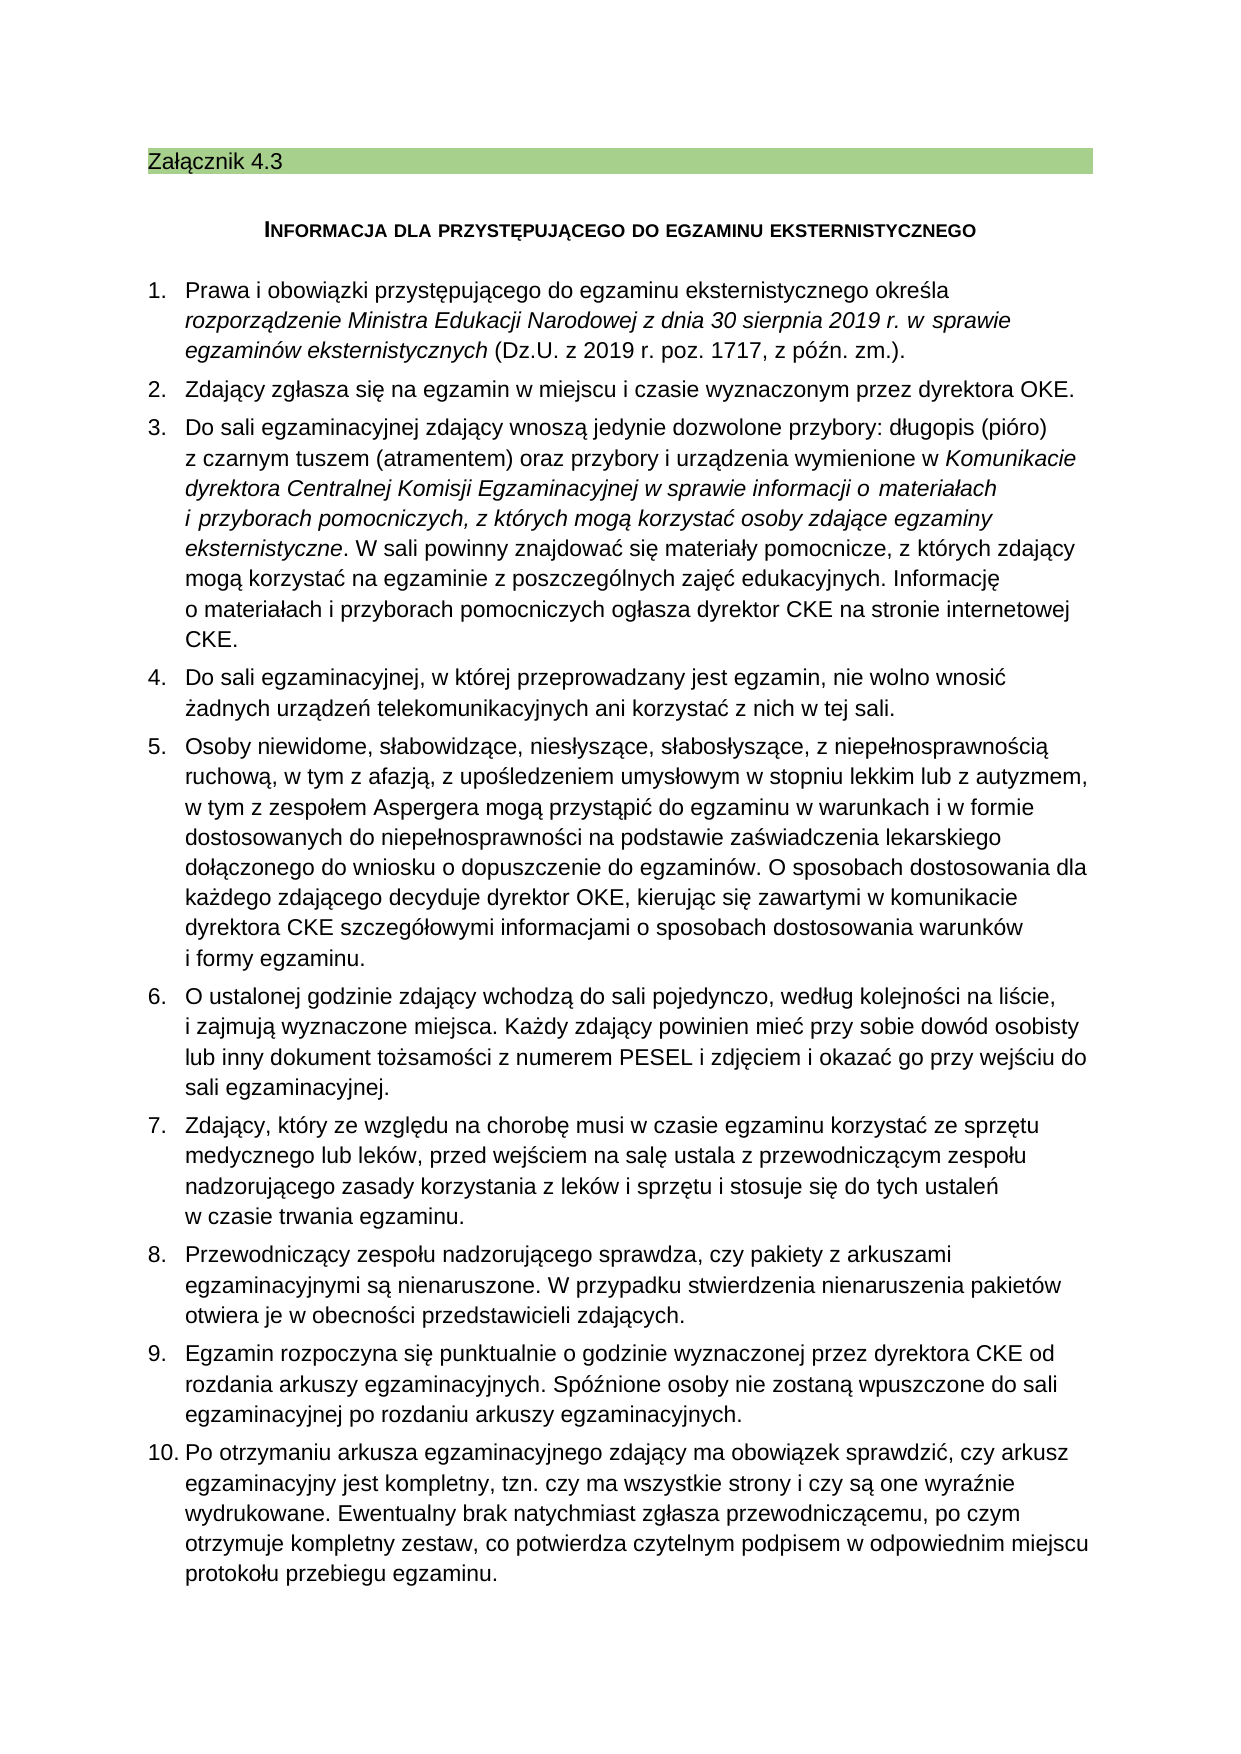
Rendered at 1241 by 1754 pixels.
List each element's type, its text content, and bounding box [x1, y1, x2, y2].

text Załącznik 4.3 [148, 148, 1093, 174]
list Do sali egzaminacyjnej, w której przeprowadzany jest egzamin, nie wolno wnosić żadnych urządzeń telekomunikacyjnych ani korzystać z nich w tej sali. [148, 664, 1093, 721]
list Prawa i obowiązki przystępującego do egzaminu eksternistycznego określa rozporządzenie Ministra Edukacji Narodowej z dnia 30 sierpnia 2019 r. w sprawie egzaminów eksternistycznych (Dz.U. z 2019 r. poz. 1717, z późn. zm.). [148, 277, 1093, 363]
list O ustalonej godzinie zdający wchodzą do sali pojedynczo, według kolejności na liście, i zajmują wyznaczone miejsca. Każdy zdający powinien mieć przy sobie dowód osobisty lub inny dokument tożsamości z numerem PESEL i zdjęciem i okazać go przy wejściu do sali egzaminacyjnej. [148, 983, 1093, 1100]
list Egzamin rozpoczyna się punktualnie o godzinie wyznaczonej przez dyrektora CKE od rozdania arkuszy egzaminacyjnych. Spóźnione osoby nie zostaną wpuszczone do sali egzaminacyjnej po rozdaniu arkuszy egzaminacyjnych. [148, 1340, 1093, 1427]
list Osoby niewidome, słabowidzące, niesłyszące, słabosłyszące, z niepełnosprawnością ruchową, w tym z afazją, z upośledzeniem umysłowym w stopniu lekkim lub z autyzmem, w tym z zespołem Aspergera mogą przystąpić do egzaminu w warunkach i w formie dostosowanych do niepełnosprawności na podstawie zaświadczenia lekarskiego dołączonego do wniosku o dopuszczenie do egzaminów. O sposobach dostosowania dla każdego zdającego decyduje dyrektor OKE, kierując się zawartymi w komunikacie dyrektora CKE szczegółowymi informacjami o sposobach dostosowania warunków i formy egzaminu. [148, 733, 1093, 971]
list Po otrzymaniu arkusza egzaminacyjnego zdający ma obowiązek sprawdzić, czy arkusz egzaminacyjny jest kompletny, tzn. czy ma wszystkie strony i czy są one wyraźnie wydrukowane. Ewentualny brak natychmiast zgłasza przewodniczącemu, po czym otrzymuje kompletny zestaw, co potwierdza czytelnym podpisem w odpowiednim miejscu protokołu przebiegu egzaminu. [148, 1439, 1093, 1586]
list Do sali egzaminacyjnej zdający wnoszą jedynie dozwolone przybory: długopis (pióro) z czarnym tuszem (atramentem) oraz przybory i urządzenia wymienione w Komunikacie dyrektora Centralnej Komisji Egzaminacyjnej w sprawie informacji o materiałach i przyborach pomocniczych, z których mogą korzystać osoby zdające egzaminy eksternistyczne. W sali powinny znajdować się materiały pomocnicze, z których zdający mogą korzystać na egzaminie z poszczególnych zajęć edukacyjnych. Informację o materiałach i przyborach pomocniczych ogłasza dyrektor CKE na stronie internetowej CKE. [148, 414, 1093, 652]
list Zdający zgłasza się na egzamin w miejscu i czasie wyznaczonym przez dyrektora OKE. [148, 376, 1093, 402]
list Przewodniczący zespołu nadzorującego sprawdza, czy pakiety z arkuszami egzaminacyjnymi są nienaruszone. W przypadku stwierdzenia nienaruszenia pakietów otwiera je w obecności przedstawicieli zdających. [148, 1241, 1093, 1328]
list Zdający, który ze względu na chorobę musi w czasie egzaminu korzystać ze sprzętu medycznego lub leków, przed wejściem na salę ustala z przewodniczącym zespołu nadzorującego zasady korzystania z leków i sprzętu i stosuje się do tych ustaleń w czasie trwania egzaminu. [148, 1112, 1093, 1229]
title Informacja dla przystępującego do egzaminu eksternistycznego [129, 216, 1093, 243]
